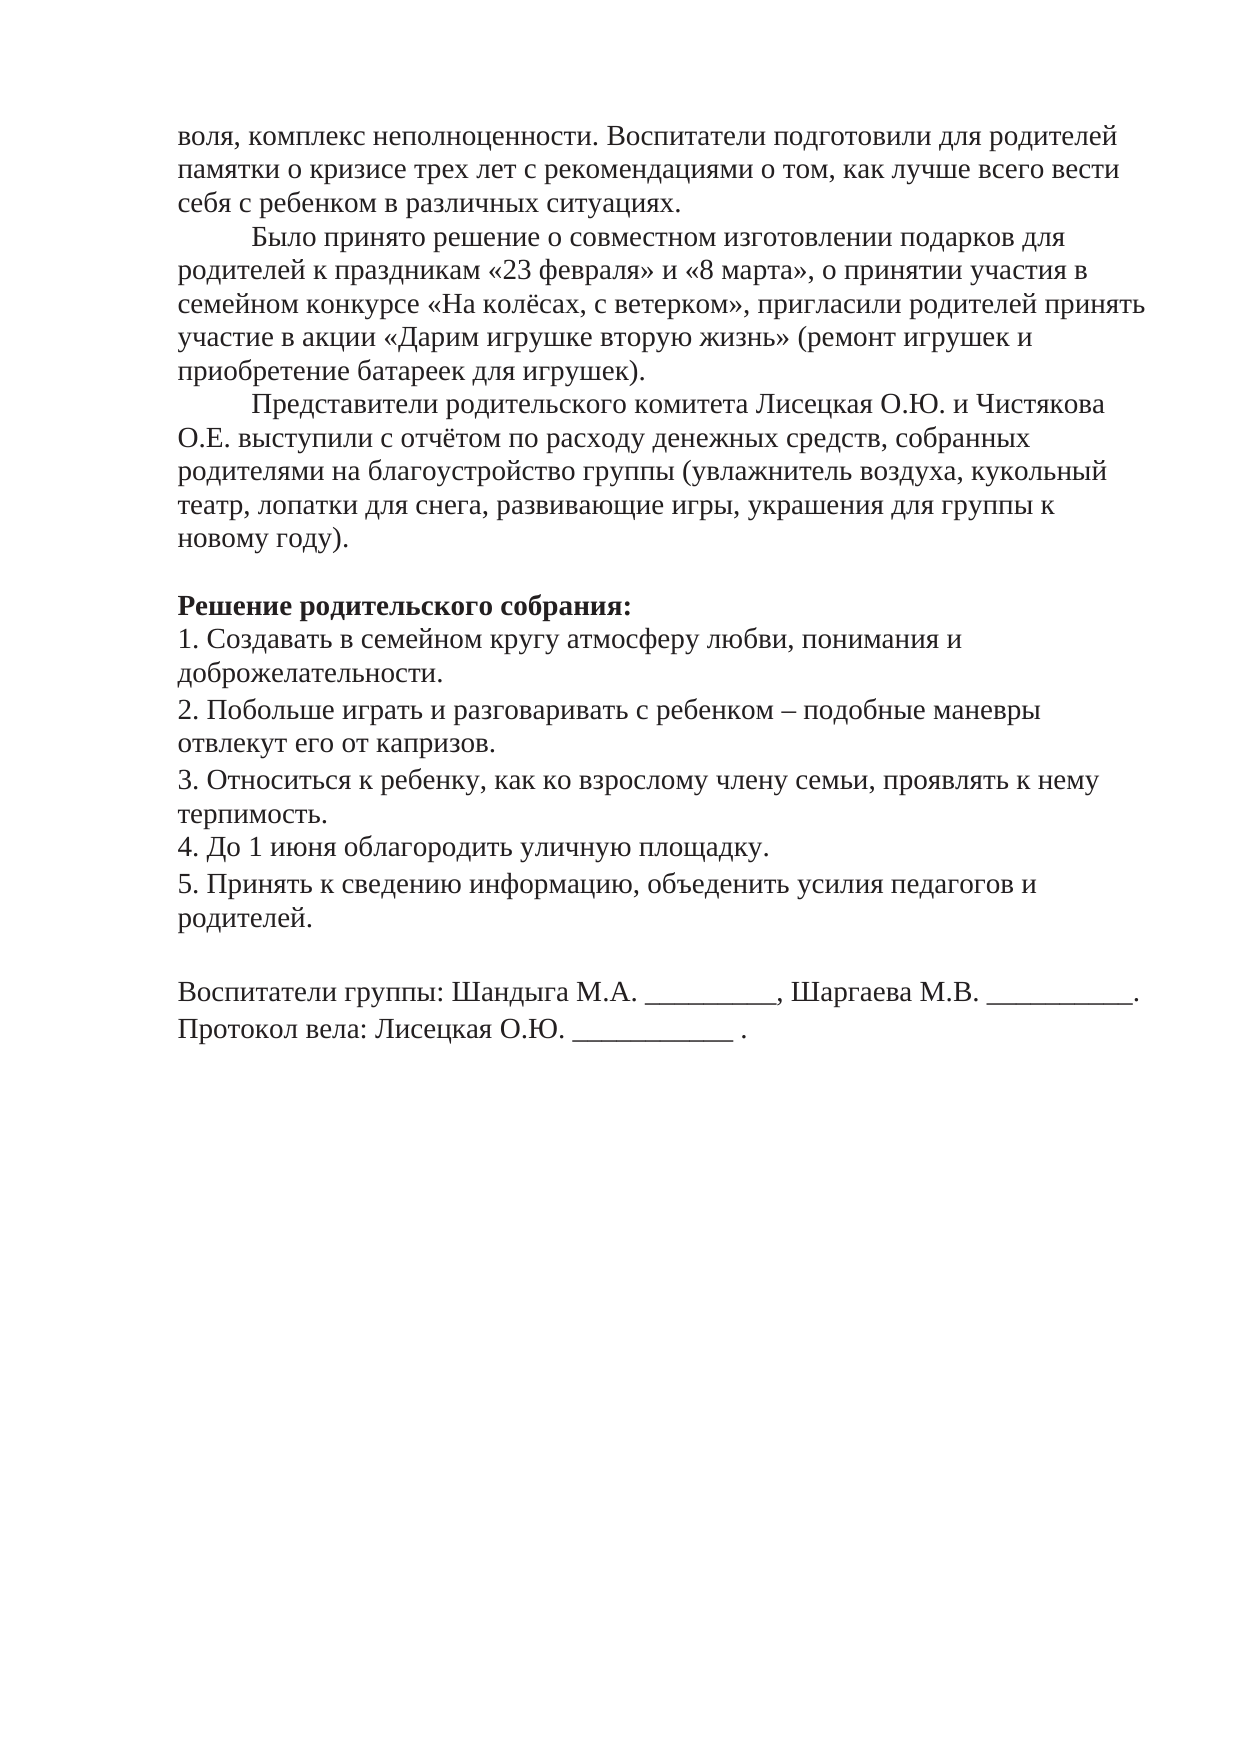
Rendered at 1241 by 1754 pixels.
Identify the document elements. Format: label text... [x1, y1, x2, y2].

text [177, 118, 1152, 219]
text Решение родительского собрания: [177, 588, 1152, 621]
text 3. Относиться к ребенку, как ко взрослому члену семьи, проявлять к нему терпимость. 4. До 1 июня облагородить уличную площадку. [177, 762, 1152, 863]
text Воспитатели группы: Шандыга М.А. _________, Шаргаева М.В. __________. [177, 974, 1152, 1007]
text Представители родительского комитета Лисецкая О.Ю. и Чистякова О.Е. выступили с отчётом по расходу денежных средств, собранных родителями на благоустройство группы (увлажнитель воздуха, кукольный театр, лопатки для снега, развивающие игры, украшения для группы к новому году). [177, 386, 1152, 554]
text Протокол вела: Лисецкая О.Ю. ___________ . [177, 1011, 1152, 1044]
text 5. Принять к сведению информацию, объеденить усилия педагогов и родителей. [177, 866, 1152, 933]
text Было принято решение о совместном изготовлении подарков для родителей к праздникам «23 февраля» и «8 марта», о принятии участия в семейном конкурсе «На колёсах, с ветерком», пригласили родителей принять участие в акции «Дарим игрушке вторую жизнь» (ремонт игрушек и приобретение батареек для игрушек). [177, 219, 1152, 386]
text 2. Побольше играть и разговаривать с ребенком – подобные маневры отвлекут его от капризов. [177, 692, 1152, 759]
text 1. Создавать в семейном кругу атмосферу любви, понимания и доброжелательности. [177, 621, 1152, 688]
